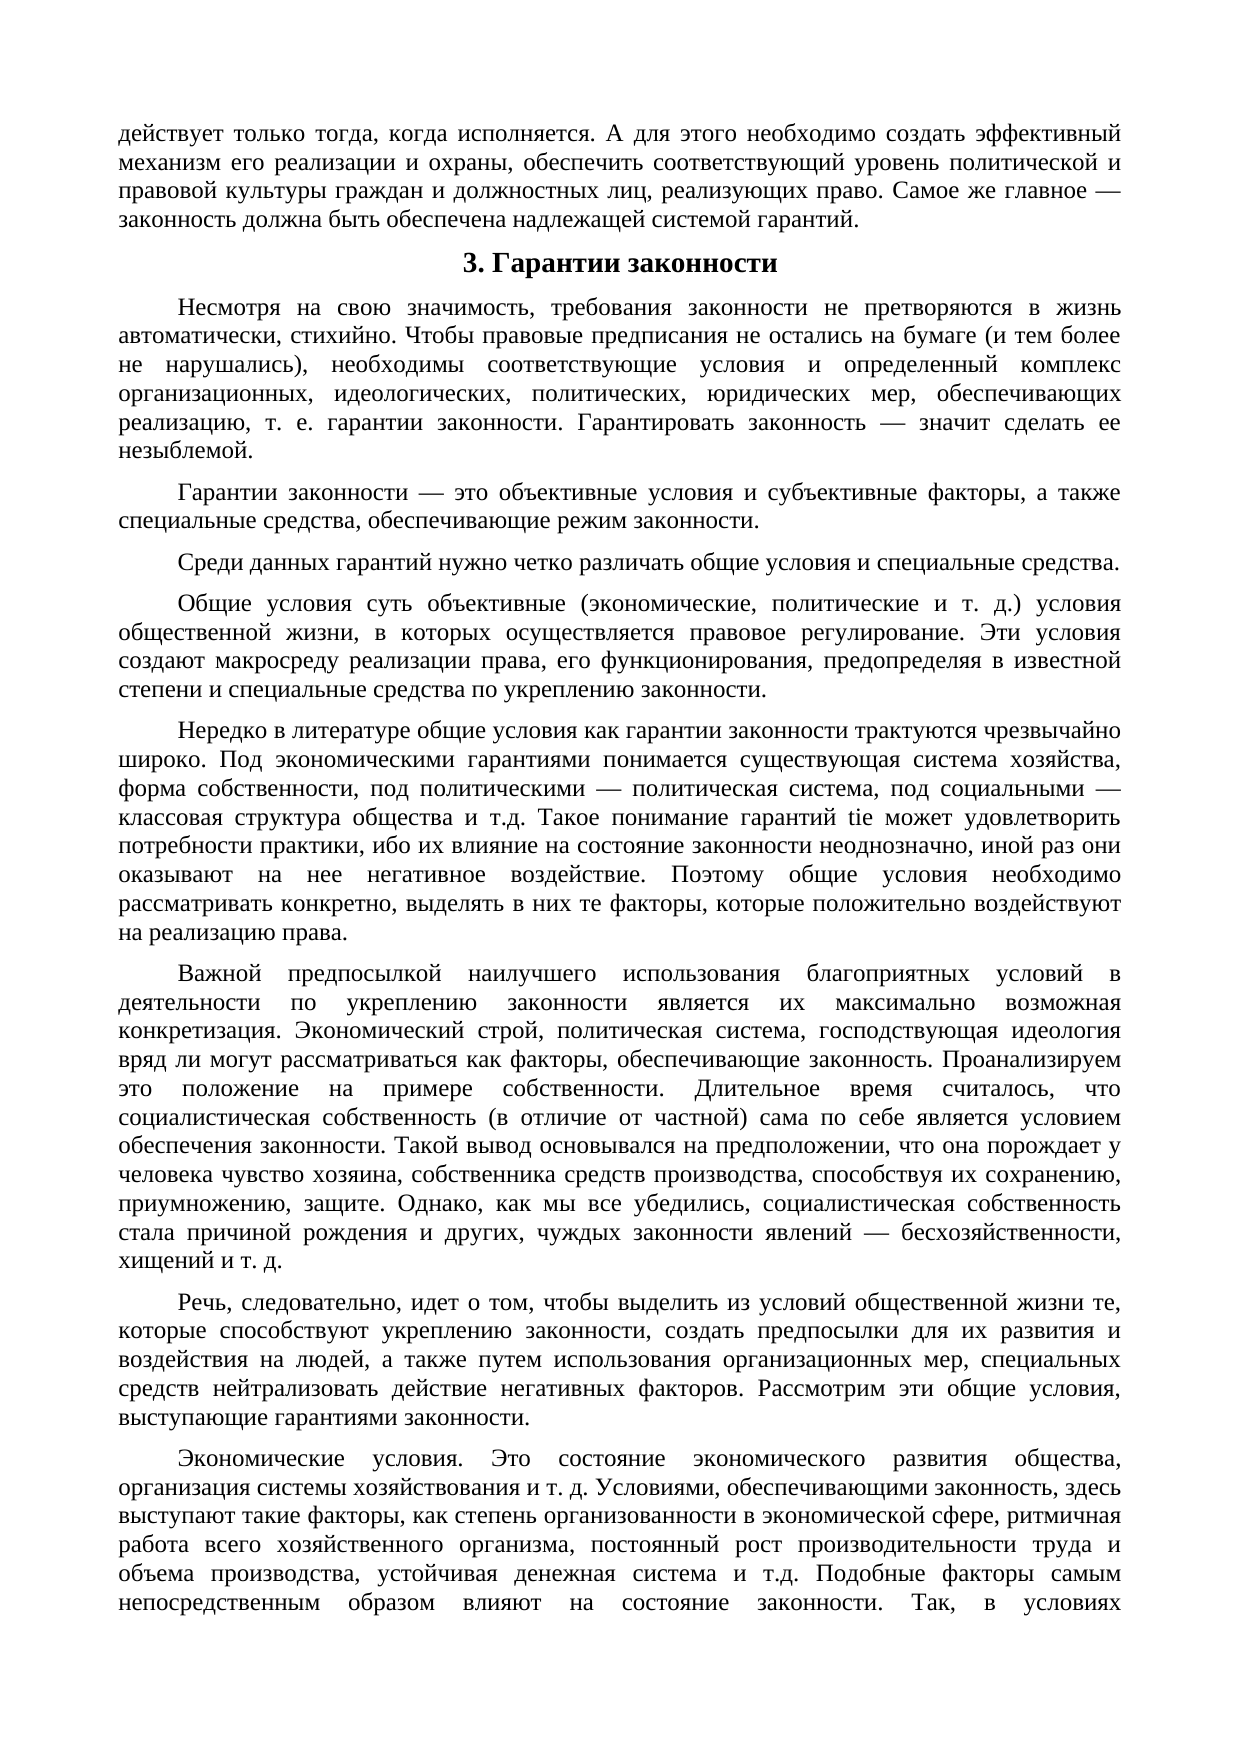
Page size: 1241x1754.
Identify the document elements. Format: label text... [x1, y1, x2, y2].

text Нередко в литературе общие условия как гарантии законности трактуются чрезвычайно широко. Под экономическими гарантиями понимается существующая система хозяйства, форма собственности, под политическими — политическая система, под социальными — классовая структура общества и т.д. Такое понимание гарантий tie может удовлетворить потребности практики, ибо их влияние на состояние законности неоднозначно, иной раз они оказывают на нее негативное воздействие. Поэтому общие условия необходимо рассматривать конкретно, выделять в них те факторы, которые положительно воздействуют на реализацию права. [118, 715, 1122, 945]
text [118, 118, 1122, 233]
text Общие условия суть объективные (экономические, политические и т. д.) условия общественной жизни, в которых осуществляется правовое регулирование. Эти условия создают макросреду реализации права, его функционирования, предопределяя в известной степени и специальные средства по укреплению законности. [118, 588, 1122, 703]
text Важной предпосылкой наилучшего использования благоприятных условий в деятельности по укреплению законности является их максимально возможная конкретизация. Экономический строй, политическая система, господствующая идеология вряд ли могут рассматриваться как факторы, обеспечивающие законность. Проанализируем это положение на примере собственности. Длительное время считалось, что социалистическая собственность (в отличие от частной) сама по себе является условием обеспечения законности. Такой вывод основывался на предположении, что она порождает у человека чувство хозяина, собственника средств производства, способствуя их сохранению, приумножению, защите. Однако, как мы все убедились, социалистическая собственность стала причиной рождения и других, чуждых законности явлений — бесхозяйственности, хищений и т. д. [118, 958, 1122, 1274]
text Речь, следовательно, идет о том, чтобы выделить из условий общественной жизни те, которые способствуют укреплению законности, создать предпосылки для их развития и воздействия на людей, а также путем использования организационных мер, специальных средств нейтрализовать действие негативных факторов. Рассмотрим эти общие условия, выступающие гарантиями законности. [118, 1287, 1122, 1430]
text Гарантии законности — это объективные условия и субъективные факторы, а также специальные средства, обеспечивающие режим законности. [118, 477, 1122, 534]
text Несмотря на свою значимость, требования законности не претворяются в жизнь автоматически, стихийно. Чтобы правовые предписания не остались на бумаге (и тем более не нарушались), необходимы соответствующие условия и определенный комплекс организационных, идеологических, политических, юридических мер, обеспечивающих реализацию, т. е. гарантии законности. Гарантировать законность — значит сделать ее незыблемой. [118, 292, 1122, 464]
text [118, 1443, 1122, 1615]
text 3. Гарантии законности [118, 246, 1122, 279]
text Среди данных гарантий нужно четко различать общие условия и специальные средства. [118, 547, 1122, 575]
